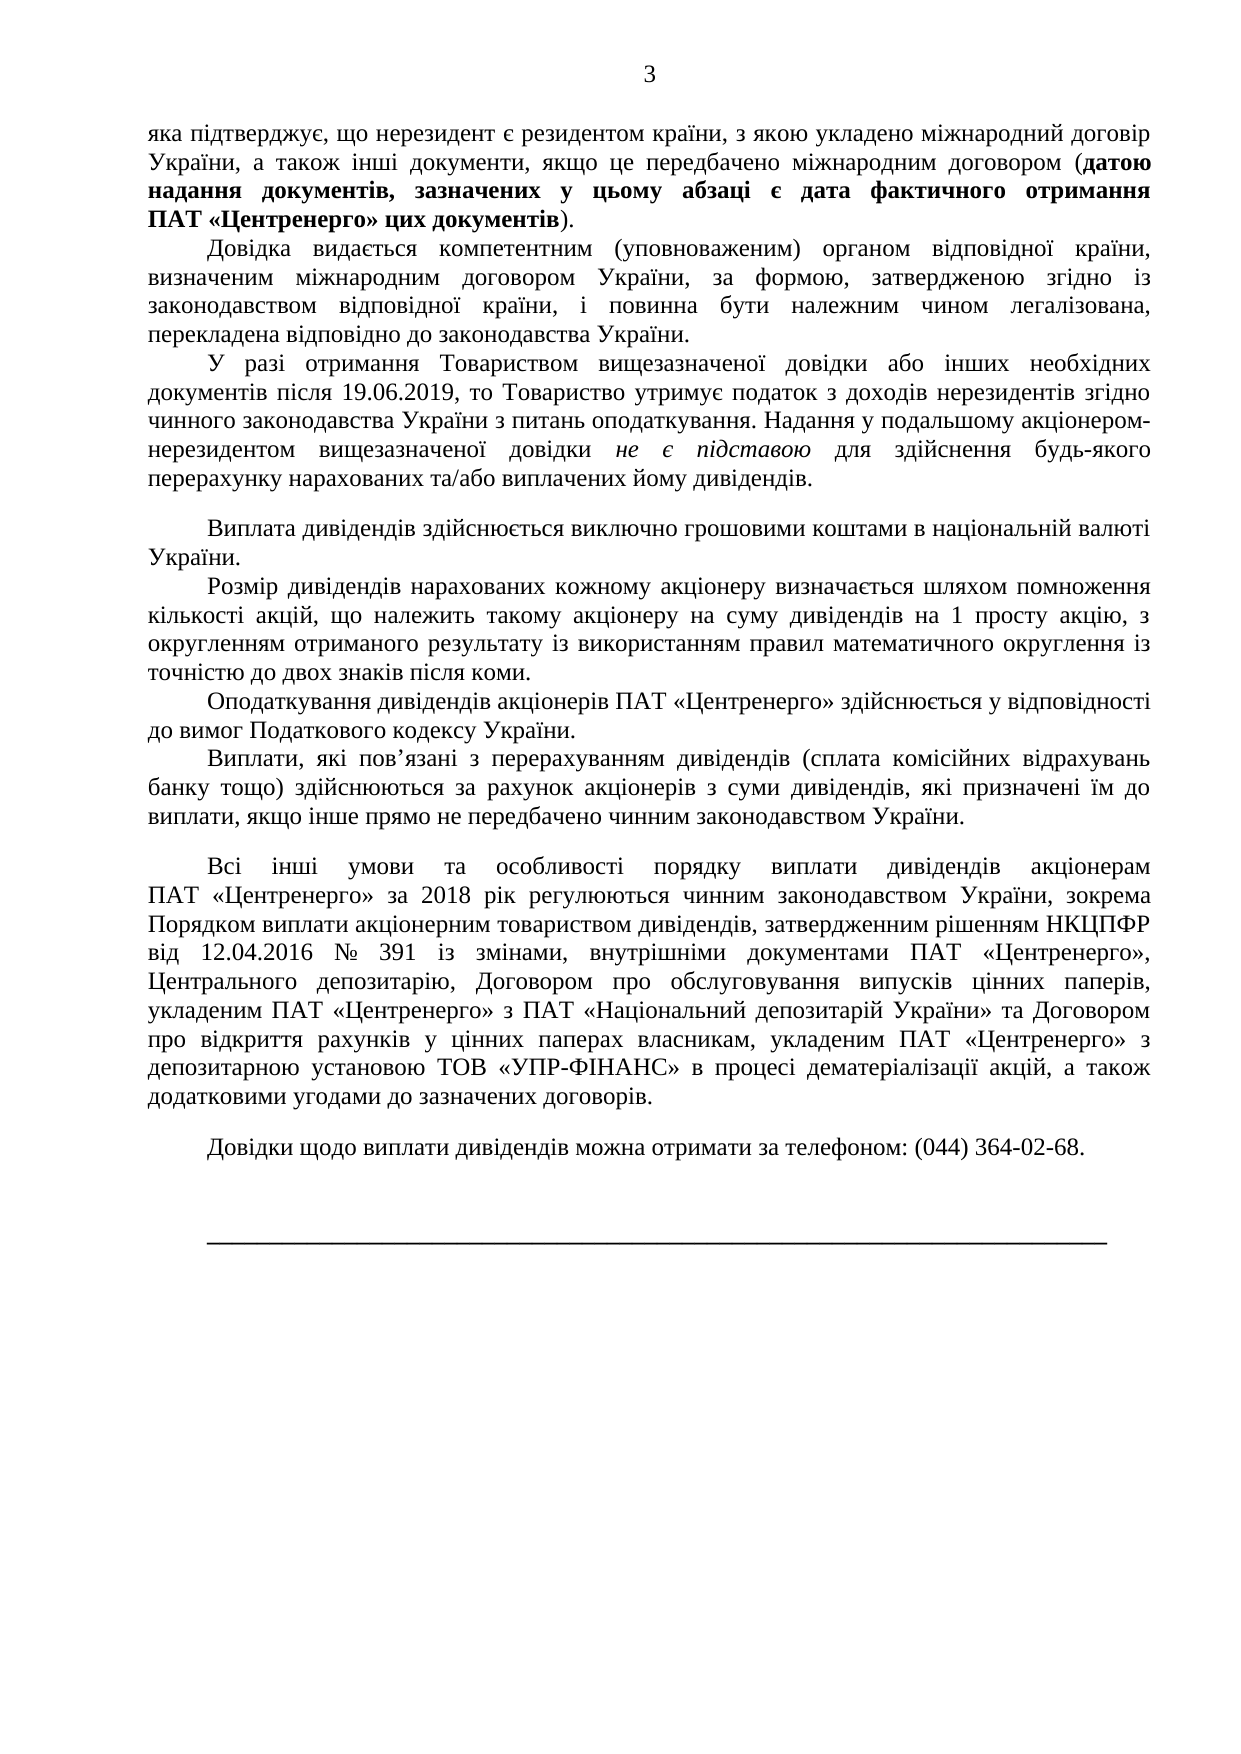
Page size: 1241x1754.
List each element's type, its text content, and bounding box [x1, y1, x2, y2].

text Всі інші умови та особливості порядку виплати дивідендів акціонерам ПАТ «Центренерго» за 2018 рік регулюються чинним законодавством України, зокрема Порядком виплати акціонерним товариством дивідендів, затвердженним рішенням НКЦПФР від 12.04.2016 № 391 із змінами, внутрішніми документами ПАТ «Центренерго», Центрального депозитарію, Договором про обслуговування випусків цінних паперів, укладеним ПАТ «Центренерго» з ПАТ «Національний депозитарій України» та Договором про відкриття рахунків у цінних паперах власникам, укладеним ПАТ «Центренерго» з депозитарною установою ТОВ «УПР-ФІНАНС» в процесі дематеріалізації акцій, а також додатковими угодами до зазначених договорів. [148, 851, 1152, 1110]
text У разі отримання Товариством вищезазначеної довідки або інших необхідних документів після 19.06.2019, то Товариство утримує податок з доходів нерезидентів згідно чинного законодавства України з питань оподаткування. Надання у подальшому акціонером-нерезидентом вищезазначеної довідки не є підставою для здійснення будь-якого перерахунку нарахованих та/або виплачених йому дивідендів. [148, 348, 1152, 492]
text Довідка видається компетентним (уповноваженим) органом відповідної країни, визначеним міжнародним договором України, за формою, затвердженою згідно із законодавством відповідної країни, і повинна бути належним чином легалізована, перекладена відповідно до законодавства України. [148, 233, 1152, 348]
text Довідки щодо виплати дивідендів можна отримати за телефоном: (044) 364-02-68. [148, 1132, 1152, 1160]
text Оподаткування дивідендів акціонерів ПАТ «Центренерго» здійснюється у відповідності до вимог Податкового кодексу України. [148, 686, 1152, 743]
text Виплати, які пов’язані з перерахуванням дивідендів (сплата комісійних відрахувань банку тощо) здійснюються за рахунок акціонерів з суми дивідендів, які призначені їм до виплати, якщо інше прямо не передбачено чинним законодавством України. [148, 743, 1152, 830]
text Виплата дивідендів здійснюється виключно грошовими коштами в національній валюті України. [148, 513, 1152, 571]
text ________________________________________________________________________ [148, 1218, 1152, 1247]
text Розмір дивідендів нарахованих кожному акціонеру визначається шляхом помноження кількості акцій, що належить такому акціонеру на суму дивідендів на 1 просту акцію, з округленням отриманого результату із використанням правил математичного округлення із точністю до двох знаків після коми. [148, 571, 1152, 686]
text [148, 118, 1152, 233]
